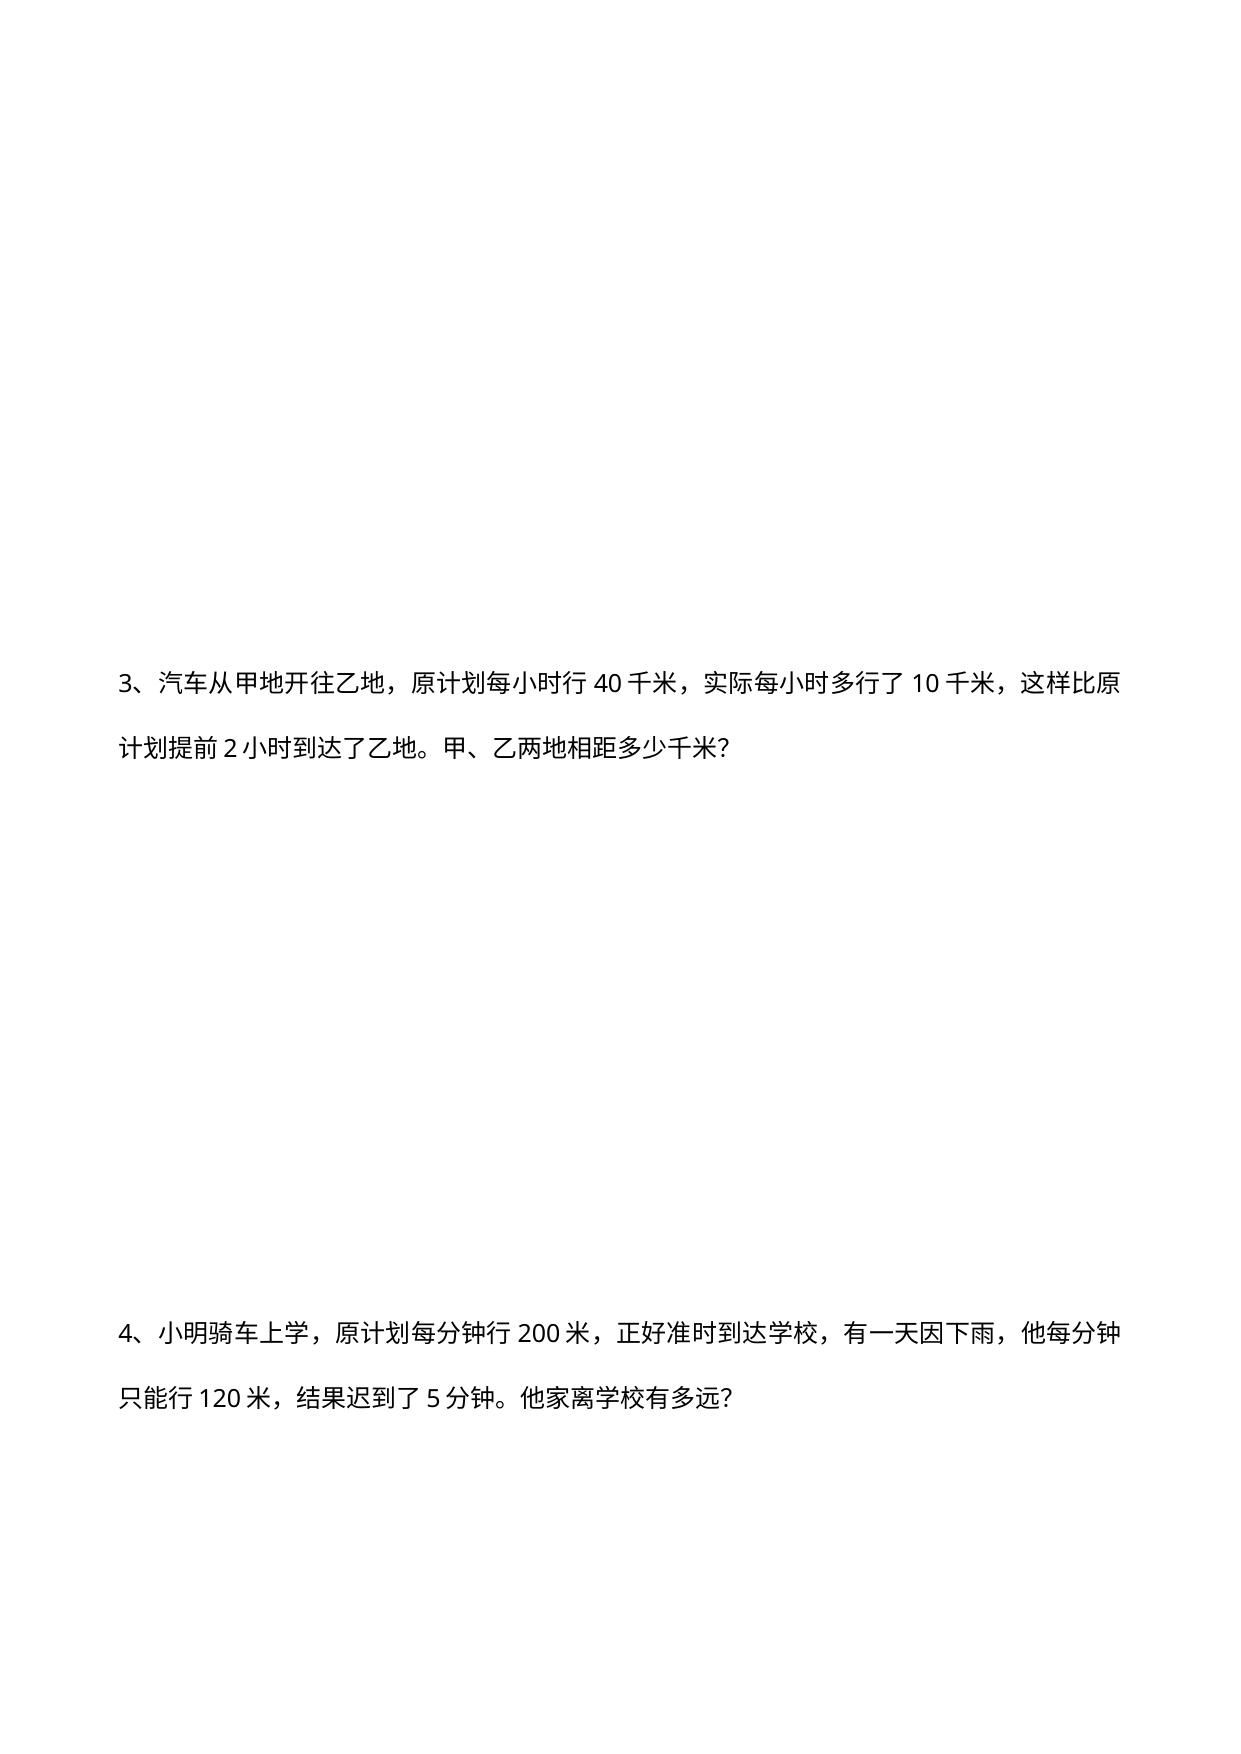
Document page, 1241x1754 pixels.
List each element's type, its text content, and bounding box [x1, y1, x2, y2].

text 3、汽车从甲地开往乙地，原计划每小时行40千米，实际每小时多行了10千米，这样比原计划提前2小时到达了乙地。甲、乙两地相距多少千米？ [118, 649, 1122, 779]
text 4、小明骑车上学，原计划每分钟行200米，正好准时到达学校，有一天因下雨，他每分钟只能行120米，结果迟到了5分钟。他家离学校有多远？ [118, 1299, 1122, 1429]
